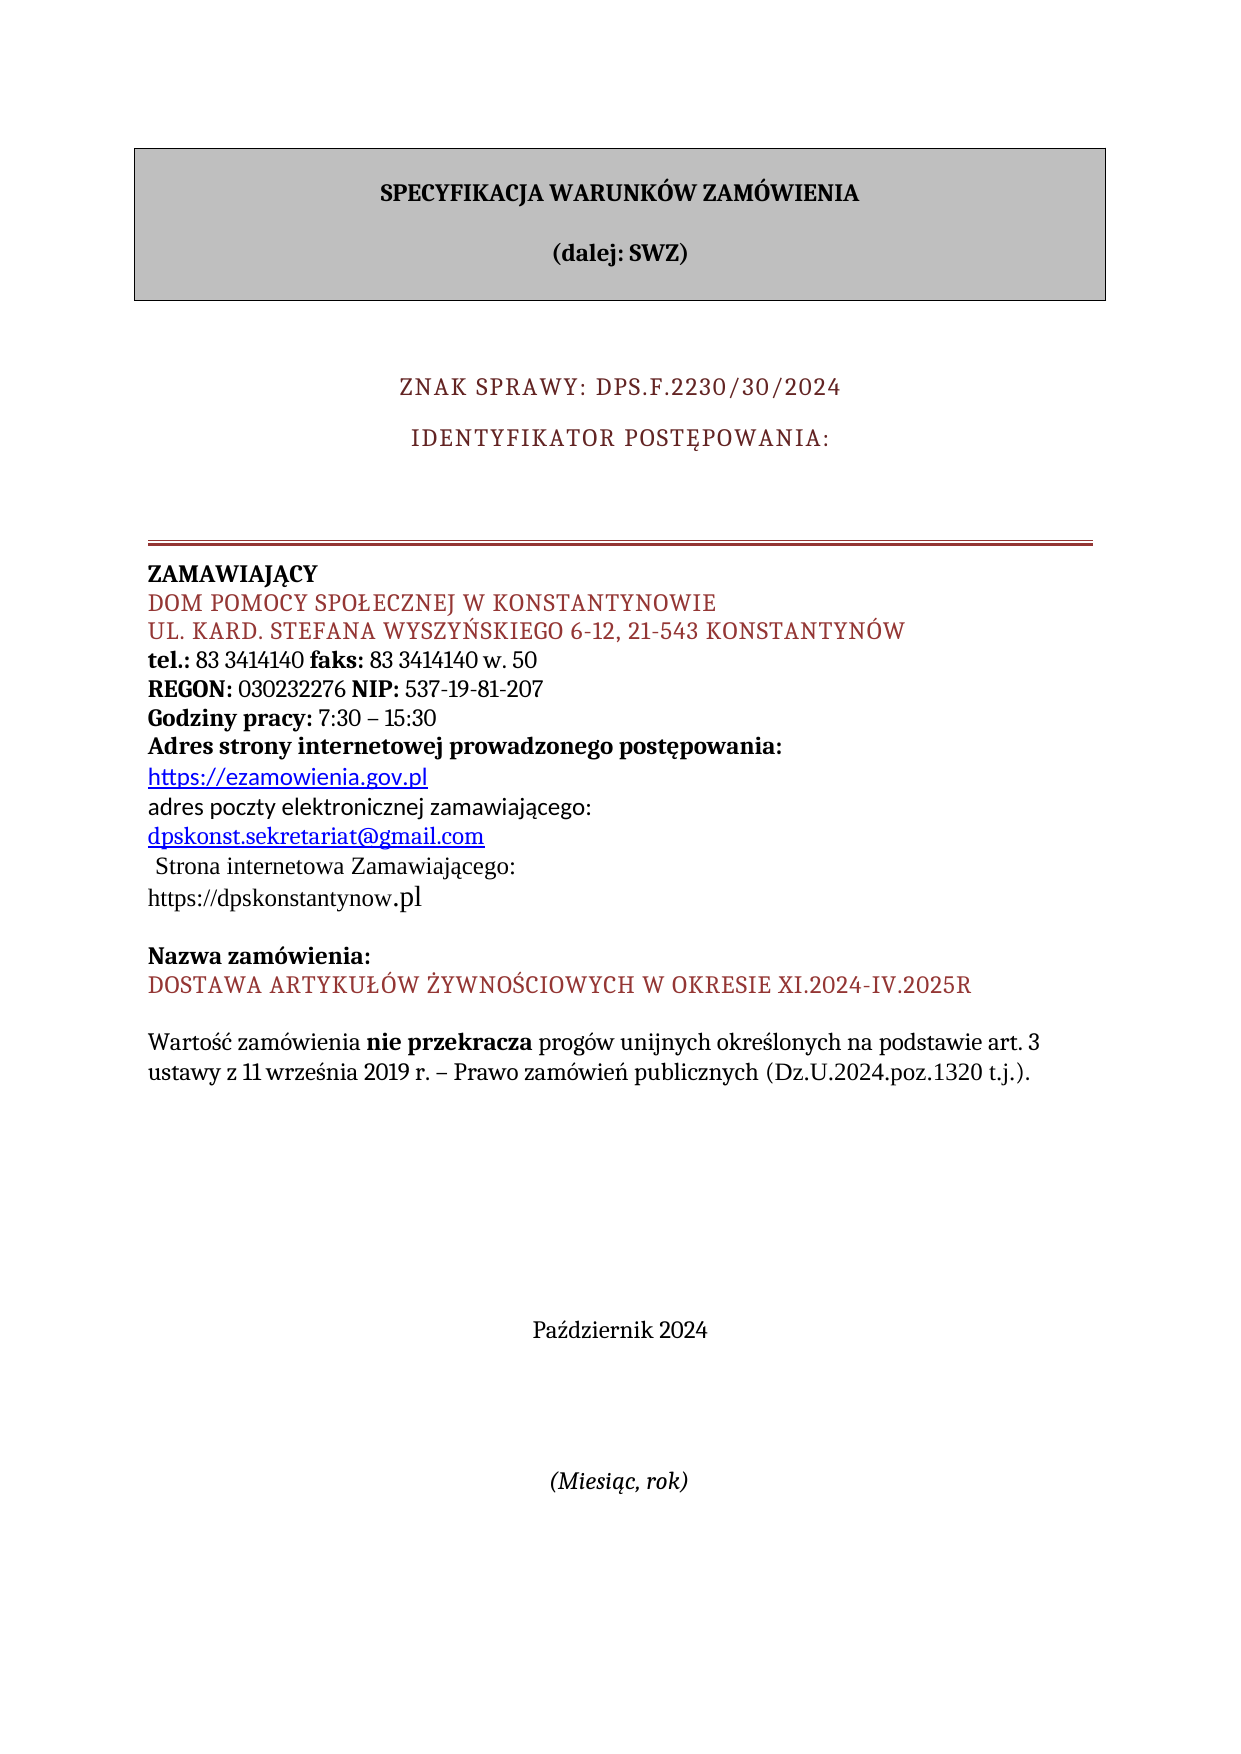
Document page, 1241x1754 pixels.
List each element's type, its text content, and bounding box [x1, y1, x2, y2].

text Identyfikator postępowania: [148, 424, 1093, 452]
text Godziny pracy: 7:30 – 15:30 [148, 703, 1093, 732]
text SPECYFIKACJA WARUNKÓW ZAMÓWIENIA [135, 178, 1105, 207]
text REGON: 030232276 NIP: 537-19-81-207 [148, 675, 1093, 703]
text DOSTAWA ARTYKUŁÓW ŻYWNOŚCIOWYCH W OKRESIE Xi.2024-IV.2025r [148, 971, 1093, 999]
text ZAMAWIAJĄCY [148, 560, 1093, 588]
text Październik 2024 [148, 1316, 1093, 1345]
text Wartość zamówienia nie przekracza progów unijnych określonych na podstawie art. 3 ustawy z 11 września 2019 r. – Prawo zamówień publicznych (Dz.U.2024.poz.1320 t.j.). [148, 1028, 1093, 1086]
text ul. Kard. Stefana Wyszyńskiego 6-12, 21-543 Konstantynów [148, 617, 1093, 646]
text Nazwa zamówienia: [148, 942, 1093, 971]
text Znak sprawy: DPS.F.2230/30/2024 [148, 373, 1093, 401]
text Dom Pomocy Społecznej w Konstantynowie [148, 588, 1093, 617]
text tel.: 83 3414140 faks: 83 3414140 w. 50 [148, 646, 1093, 675]
text https://dpskonstantynow.pl [148, 879, 1093, 913]
text (Miesiąc, rok) [148, 1467, 1093, 1496]
text adres poczty elektronicznej zamawiającego: [148, 792, 1093, 822]
text dpskonst.sekretariat@gmail.com [148, 822, 1093, 851]
text (dalej: SWZ) [135, 238, 1105, 268]
text Adres strony internetowej prowadzonego postępowania: [148, 732, 1093, 761]
text Strona internetowa Zamawiającego: [148, 851, 1093, 879]
text https://ezamowienia.gov.pl [148, 761, 1093, 792]
